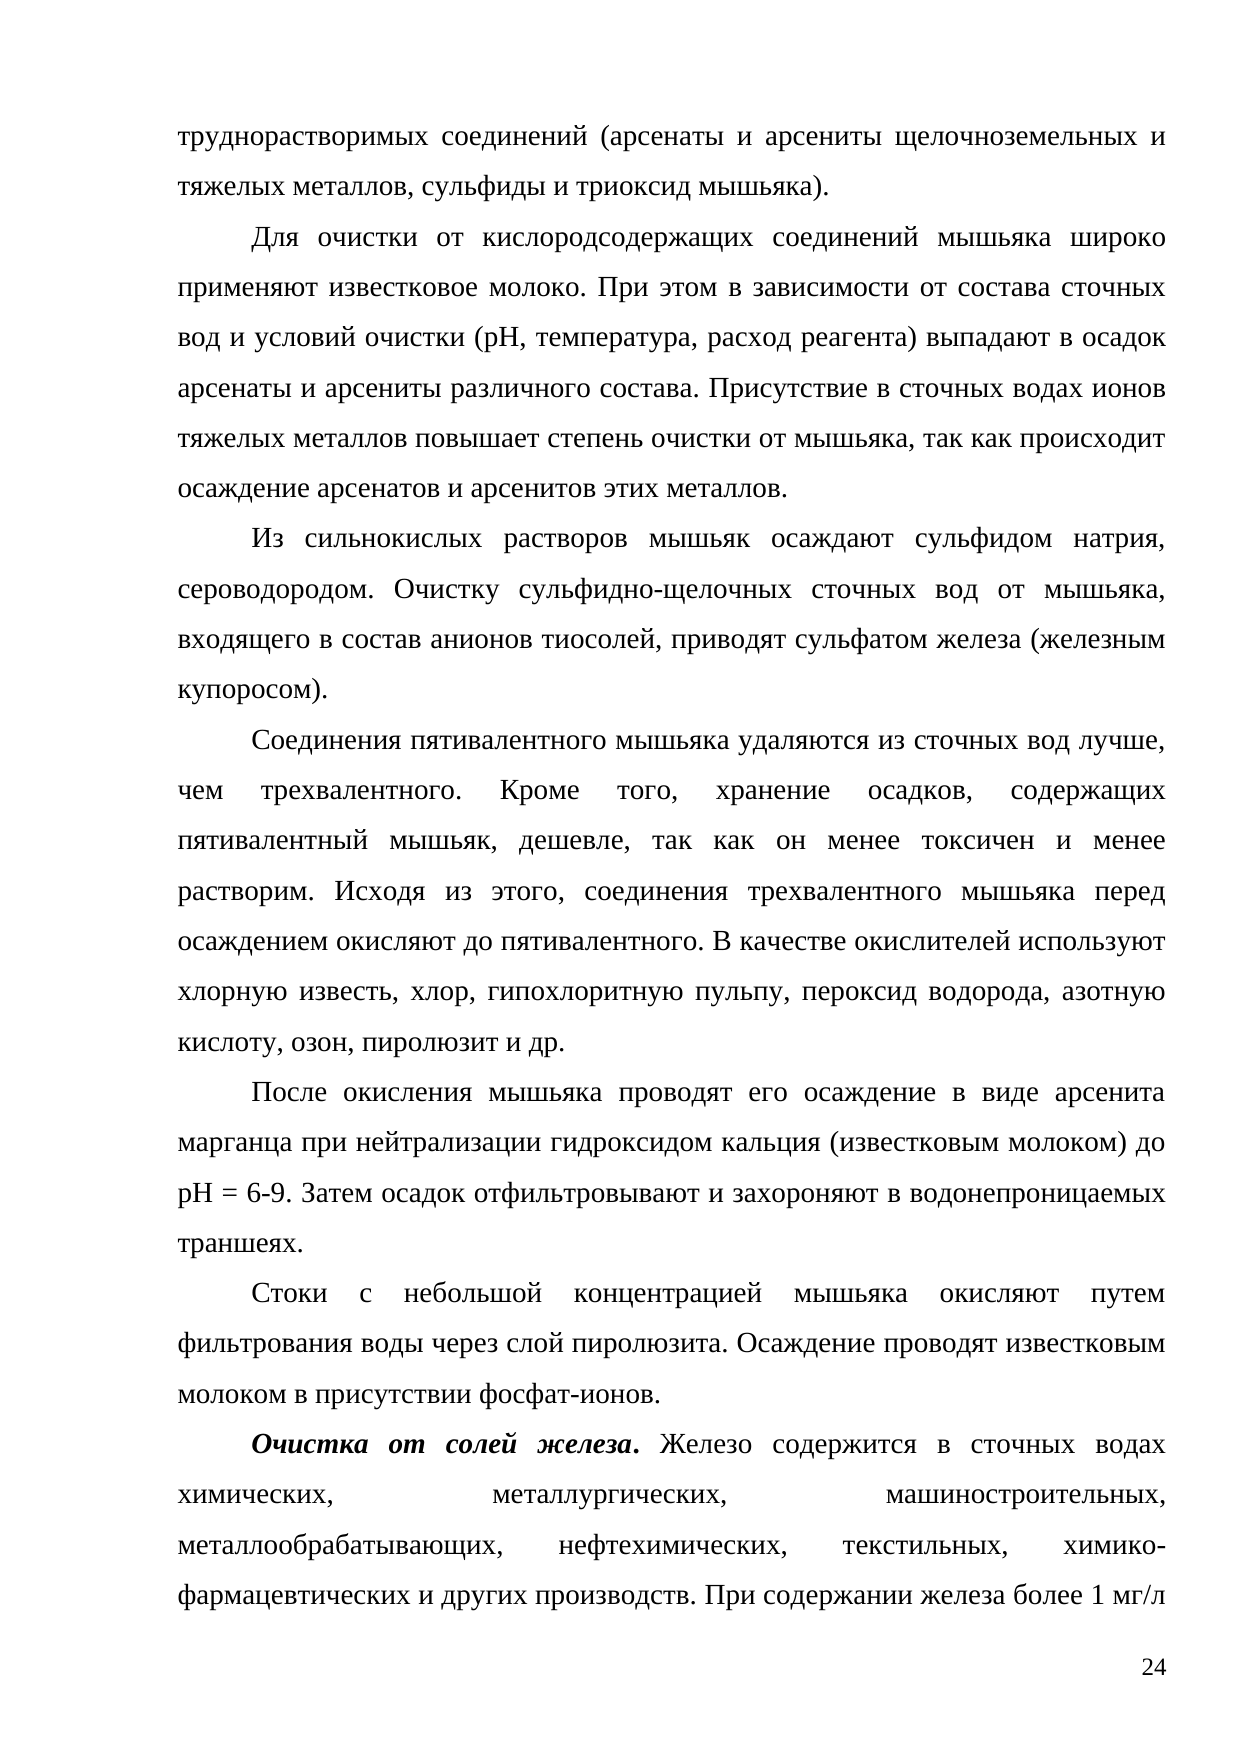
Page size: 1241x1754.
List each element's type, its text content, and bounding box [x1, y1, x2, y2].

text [177, 118, 1167, 202]
text Из сильнокислых растворов мышьяк осаждают сульфидом натрия, сероводородом. Очистку сульфидно-щелочных сточных вод от мышьяка, входящего в состав анионов тиосолей, приводят сульфатом железа (железным купоросом). [177, 521, 1167, 705]
text Для очистки от кислородсодержащих соединений мышьяка широко применяют известковое молоко. При этом в зависимости от состава сточных вод и условий очистки (рН, температура, расход реагента) выпадают в осадок арсенаты и арсениты различного состава. Присутствие в сточных водах ионов тяжелых металлов повышает степень очистки от мышьяка, так как происходит осаждение арсенатов и арсенитов этих металлов. [177, 219, 1167, 504]
text Стоки с небольшой концентрацией мышьяка окисляют путем фильтрования воды через слой пиролюзита. Осаждение проводят известковым молоком в присутствии фосфат-ионов. [177, 1275, 1167, 1409]
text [177, 1426, 1167, 1611]
text Соединения пятивалентного мышьяка удаляются из сточных вод лучше, чем трехвалентного. Кроме того, хранение осадков, содержащих пятивалентный мышьяк, дешевле, так как он менее токсичен и менее растворим. Исходя из этого, соединения трехвалентного мышьяка перед осаждением окисляют до пятивалентного. В качестве окислителей используют хлорную известь, хлор, гипохлоритную пульпу, пероксид водорода, азотную кислоту, озон, пиролюзит и др. [177, 722, 1167, 1057]
text После окисления мышьяка проводят его осаждение в виде арсенита марганца при нейтрализации гидроксидом кальция (известковым молоком) до рН = 6-9. Затем осадок отфильтровывают и захороняют в водонепроницаемых траншеях. [177, 1074, 1167, 1258]
